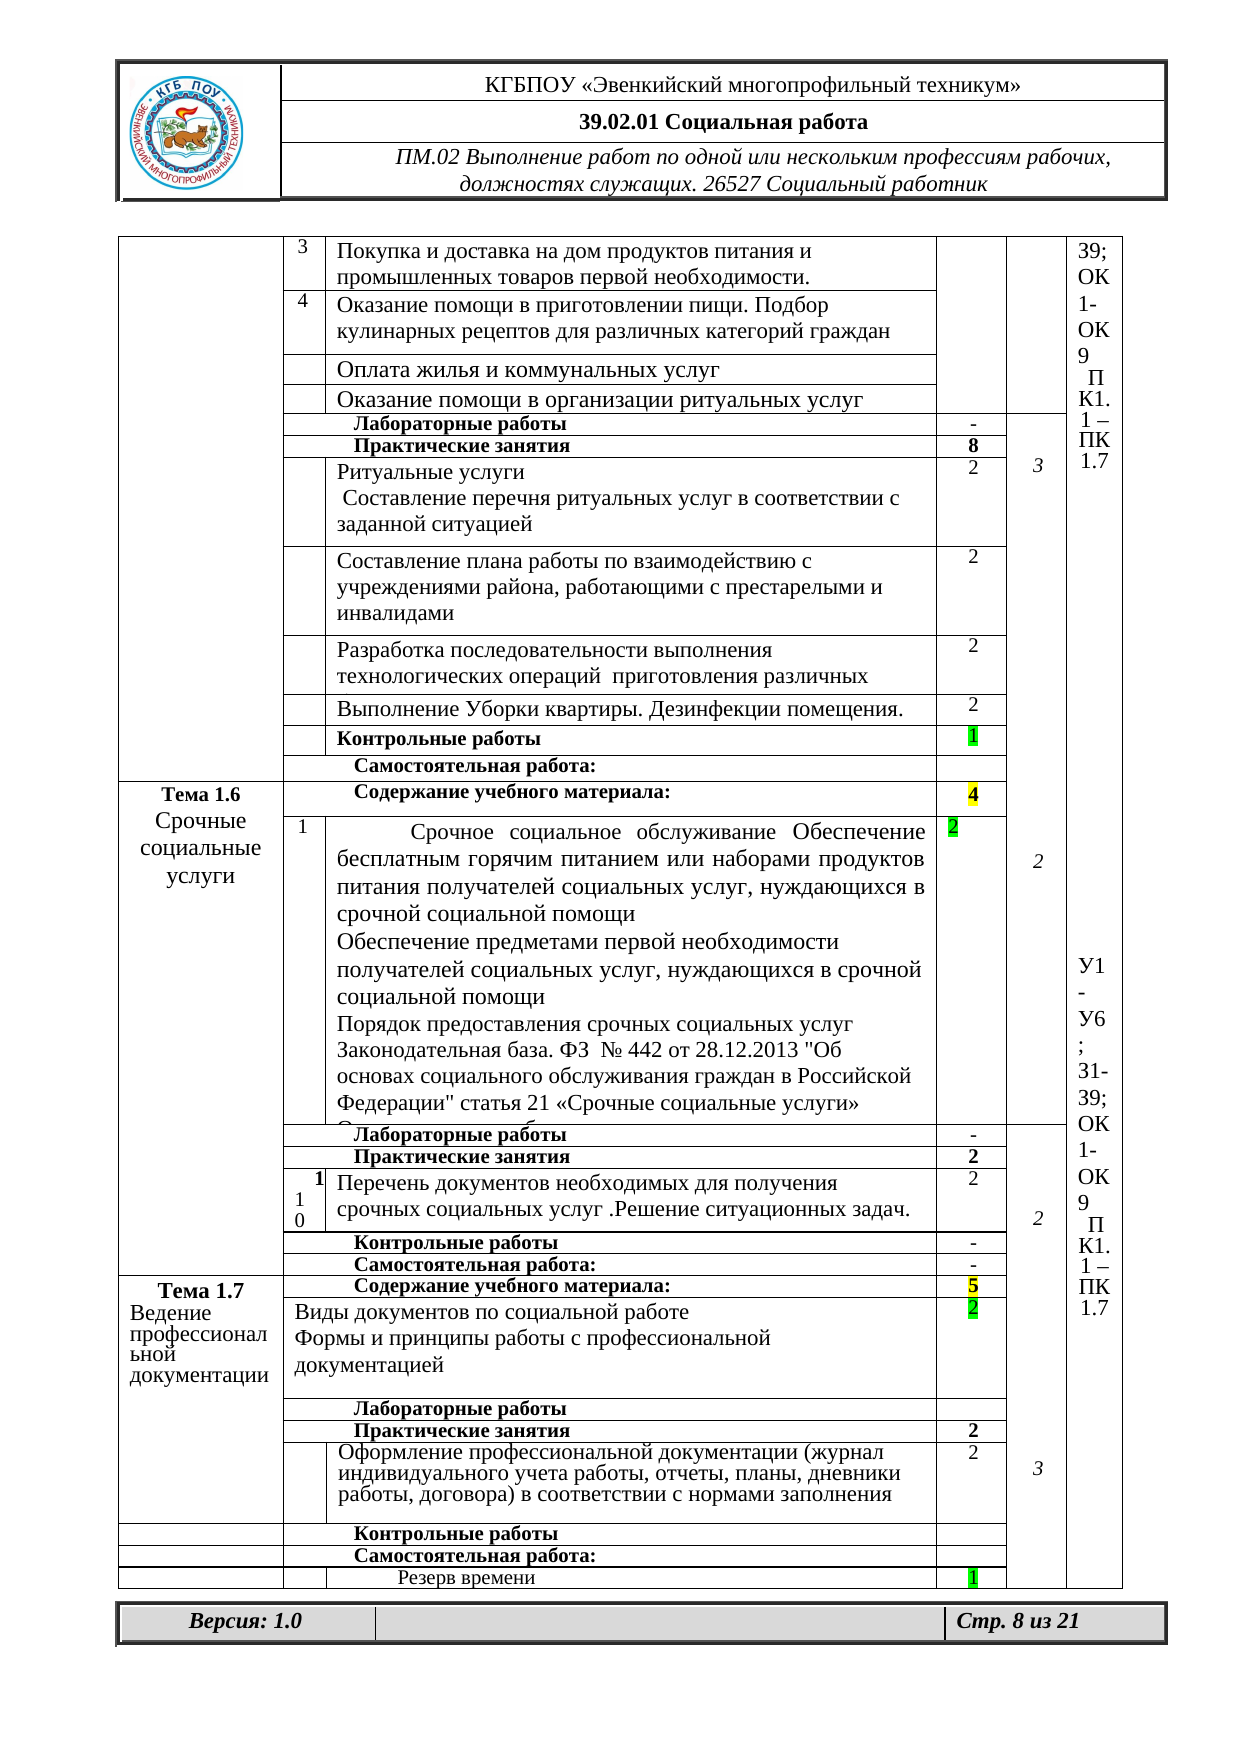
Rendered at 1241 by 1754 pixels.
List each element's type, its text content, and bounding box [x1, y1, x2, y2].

table_cell [284, 547, 325, 635]
table_cell [284, 458, 325, 546]
table_cell 2 [937, 1443, 1006, 1523]
table_cell Лабораторные работы [284, 1125, 936, 1146]
table_cell 1 [937, 1568, 968, 1588]
table_cell Контрольные работы [284, 1524, 936, 1544]
table_cell Самостоятельная работа: [284, 1254, 936, 1275]
table_cell [937, 1524, 1006, 1544]
table_cell [284, 1568, 326, 1588]
table_cell Тема 1.7 Ведение профессиональной документации [119, 1276, 283, 1523]
table_cell [284, 385, 325, 413]
table_cell 3 [284, 237, 325, 289]
table_cell 1 [284, 817, 325, 1124]
table_cell [937, 1546, 1006, 1566]
table_cell - [937, 1254, 1006, 1275]
table_cell 2 [937, 458, 1006, 546]
table_cell Лабораторные работы [284, 1399, 936, 1420]
table_cell 110 [284, 1169, 325, 1231]
table_cell - [937, 1233, 1006, 1253]
table_cell Содержание учебного материала: [284, 782, 936, 816]
table_cell Контрольные работы [326, 726, 936, 755]
table_cell Лабораторные работы [284, 414, 936, 435]
table_cell 2 [937, 1147, 1006, 1168]
table_cell 5 [937, 1276, 968, 1297]
table_cell [284, 355, 325, 384]
table_cell 2 3 [1007, 1125, 1066, 1588]
table_cell Оказание помощи в приготовлении пищи. Подбор кулинарных рецептов для различных категорий граждан [326, 291, 936, 354]
table_cell Срочное социальное обслуживание Обеспечение бесплатным горячим питанием или наборами продуктов питания получателей социальных услуг, нуждающихся в срочной социальной помощи Обеспечение предметами первой необходимости получателей социальных услуг, нуждающихся в срочной социальной помощи Порядок предоставления срочных социальных услуг Законодательная база. ФЗ № 442 от 28.12.2013 "Об основах социального обслуживания граждан в Российской Федерации" статья 21 «Срочные социальные услуги» Отличительная особенность срочных социальных услуг [326, 817, 936, 1124]
table_cell Разработка последовательности выполнения технологических операций приготовления различных блюд [326, 636, 936, 694]
table_cell 2 [937, 817, 1006, 1124]
table_cell 2 [937, 636, 1006, 694]
table_cell Практические занятия [284, 436, 936, 457]
table_cell Оказание помощи в организации ритуальных услуг [326, 385, 936, 413]
table_cell 3 2 [1007, 414, 1066, 1124]
table_cell [119, 1568, 283, 1588]
table_cell 1 [937, 726, 1006, 755]
table_cell Составление плана работы по взаимодействию с учреждениями района, работающими с престарелыми и инвалидами [326, 547, 936, 635]
table_cell 2 [937, 1169, 1006, 1231]
table_cell Виды документов по социальной работе Формы и принципы работы с профессиональной документацией [284, 1298, 936, 1398]
table_cell [937, 1399, 1006, 1420]
table_cell Резерв времени [327, 1568, 936, 1588]
table_cell 8 [937, 436, 1006, 457]
table_cell Практические занятия [284, 1421, 936, 1442]
table_cell Самостоятельная работа: [284, 1546, 936, 1566]
table_cell Тема 1.6 Срочные социальные услуги [119, 782, 283, 1275]
table_cell [937, 756, 1006, 781]
table_cell [284, 726, 325, 755]
table_cell Ритуальные услуги Составление перечня ритуальных услуг в соответствии с заданной ситуацией [326, 458, 936, 546]
table_cell [284, 636, 325, 694]
table_cell 4 [284, 291, 325, 354]
table_cell 4 [937, 782, 1006, 816]
table_cell Контрольные работы [284, 1233, 936, 1253]
table_cell [119, 1524, 283, 1544]
table_cell 2 [937, 1421, 1006, 1442]
table_cell Самостоятельная работа: [284, 756, 936, 781]
table_cell Оформление профессиональной документации (журнал индивидуального учета работы, отчеты, планы, дневники работы, договора) в соответствии с нормами заполнения [327, 1443, 936, 1523]
table_cell 5 [978, 1276, 1006, 1297]
table_cell [284, 695, 325, 724]
table_cell 2 [937, 547, 1006, 635]
table_cell 2 [937, 1298, 1006, 1398]
table_cell Выполнение Уборки квартиры. Дезинфекции помещения. [326, 695, 936, 724]
table_cell Покупка и доставка на дом продуктов питания и промышленных товаров первой необходимости. [326, 237, 936, 289]
table_cell Содержание учебного материала: [284, 1276, 936, 1297]
table_cell 2 [937, 695, 1006, 724]
table_cell Практические занятия [284, 1147, 936, 1168]
table_cell - [937, 414, 1006, 435]
table_cell 1 [978, 1568, 1006, 1588]
table_cell Перечень документов необходимых для получения срочных социальных услуг .Решение ситуационных задач. [326, 1169, 936, 1231]
table_cell [284, 1443, 326, 1523]
picture [129, 76, 176, 124]
table_cell [119, 1546, 283, 1566]
table_cell - [937, 1125, 1006, 1146]
picture [129, 76, 244, 191]
table_cell Оплата жилья и коммунальных услуг [326, 355, 936, 384]
